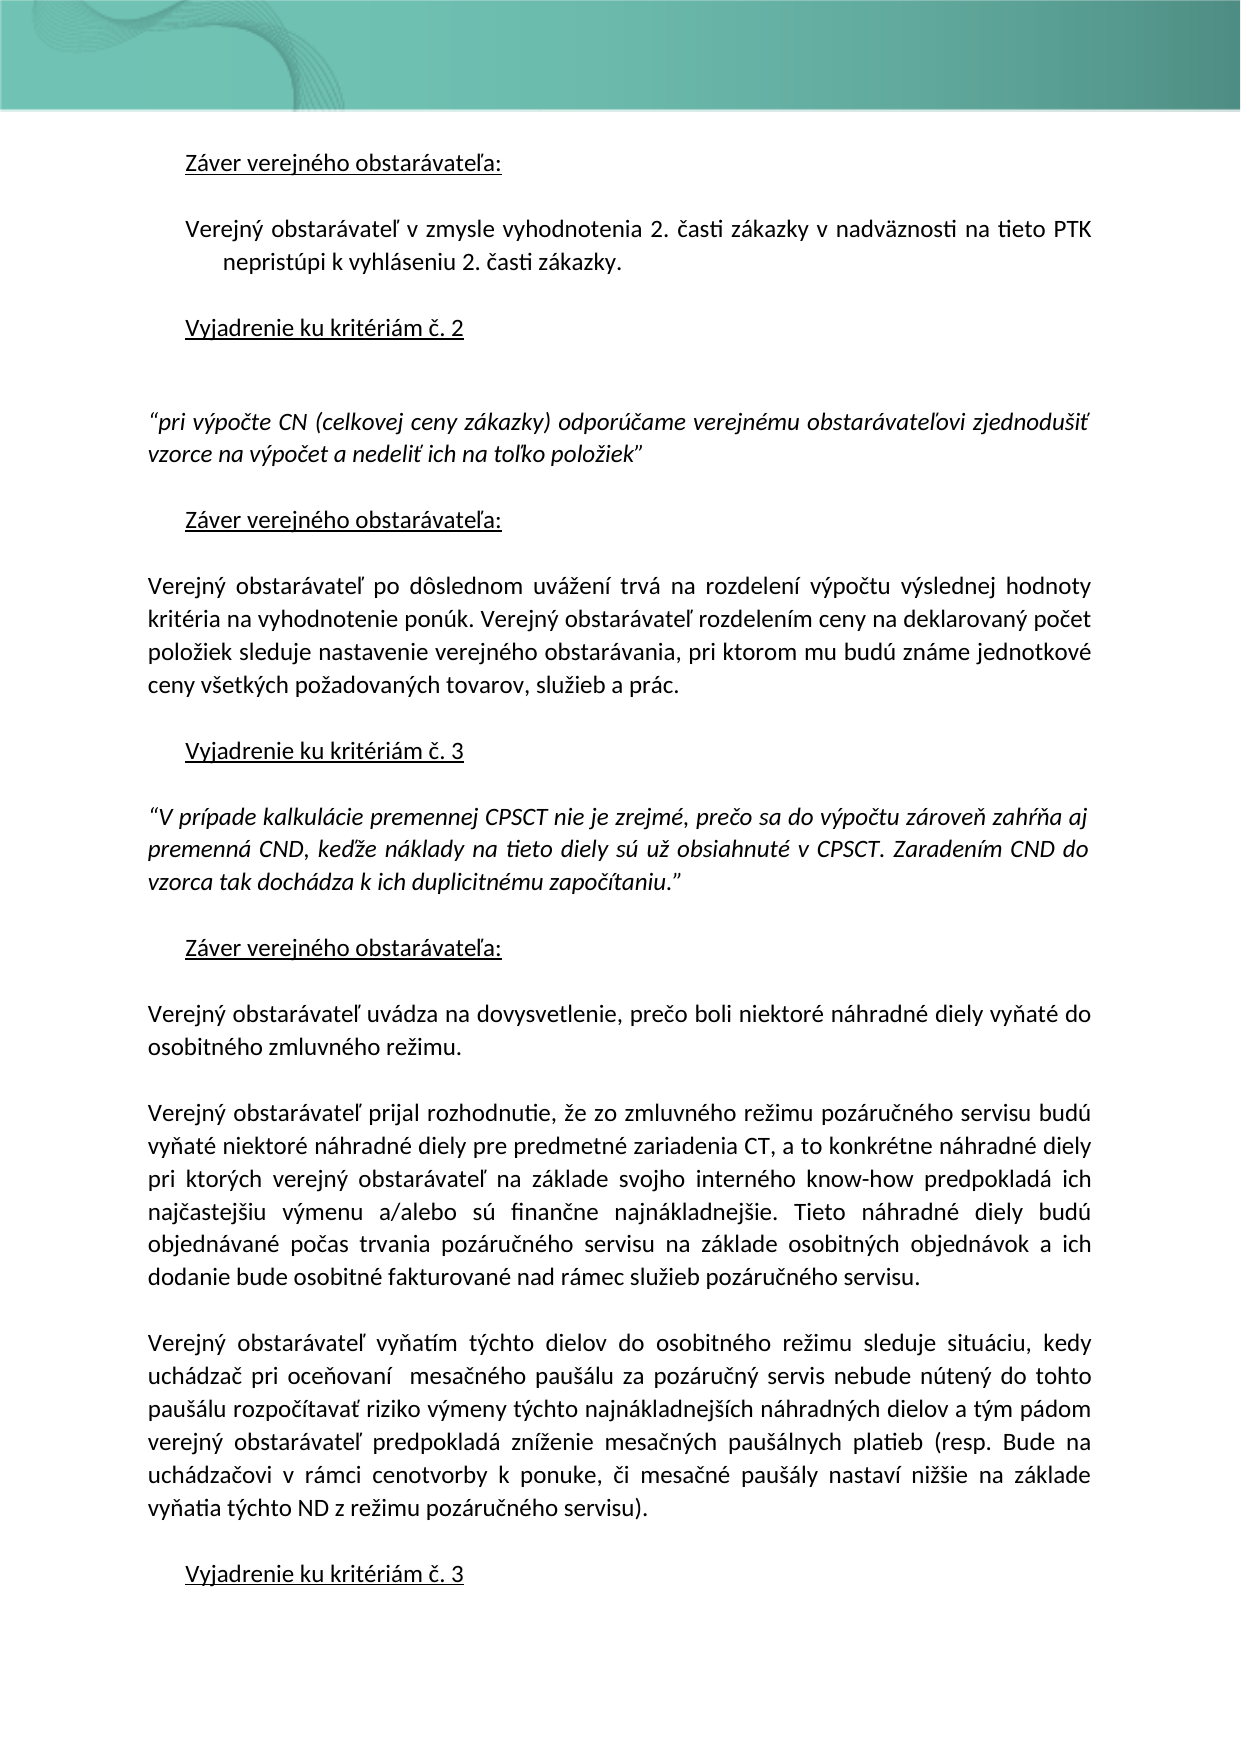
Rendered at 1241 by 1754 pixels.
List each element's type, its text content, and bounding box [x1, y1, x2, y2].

text Verejný obstarávateľ uvádza na dovysvetlenie, prečo boli niektoré náhradné diely vyňaté do osobitného zmluvného režimu. [148, 998, 1093, 1062]
text Záver verejného obstarávateľa: [185, 148, 1093, 178]
text Vyjadrenie ku kritériám č. 3 [185, 1558, 1093, 1588]
picture [0, 0, 1241, 112]
text Verejný obstarávateľ prijal rozhodnutie, že zo zmluvného režimu pozáručného servisu budú vyňaté niektoré náhradné diely pre predmetné zariadenia CT, a to konkrétne náhradné diely pri ktorých verejný obstarávateľ na základe svojho interného know-how predpokladá ich najčastejšiu výmenu a/alebo sú finančne najnákladnejšie. Tieto náhradné diely budú objednávané počas trvania pozáručného servisu na základe osobitných objednávok a ich dodanie bude osobitné fakturované nad rámec služieb pozáručného servisu. [148, 1097, 1093, 1292]
text “pri výpočte CN (celkovej ceny zákazky) odporúčame verejnému obstarávateľovi zjednodušiť vzorce na výpočet a nedeliť ich na toľko položiek” [148, 406, 1093, 469]
text Verejný obstarávateľ vyňatím týchto dielov do osobitného režimu sleduje situáciu, kedy uchádzač pri oceňovaní mesačného paušálu za pozáručný servis nebude nútený do tohto paušálu rozpočítavať riziko výmeny týchto najnákladnejších náhradných dielov a tým pádom verejný obstarávateľ predpokladá zníženie mesačných paušálnych platieb (resp. Bude na uchádzačovi v rámci cenotvorby k ponuke, či mesačné paušály nastaví nižšie na základe vyňatia týchto ND z režimu pozáručného servisu). [148, 1327, 1093, 1522]
text Verejný obstarávateľ v zmysle vyhodnotenia 2. časti zákazky v nadväznosti na tieto PTK nepristúpi k vyhláseniu 2. časti zákazky. [185, 213, 1093, 277]
text Verejný obstarávateľ po dôslednom uvážení trvá na rozdelení výpočtu výslednej hodnoty kritéria na vyhodnotenie ponúk. Verejný obstarávateľ rozdelením ceny na deklarovaný počet položiek sleduje nastavenie verejného obstarávania, pri ktorom mu budú známe jednotkové ceny všetkých požadovaných tovarov, služieb a prác. [148, 570, 1093, 699]
text Záver verejného obstarávateľa: [185, 504, 1093, 535]
text Vyjadrenie ku kritériám č. 3 [185, 735, 1093, 765]
text “V prípade kalkulácie premennej CPSCT nie je zrejmé, prečo sa do výpočtu zároveň zahŕňa aj premenná CND, keďže náklady na tieto diely sú už obsiahnuté v CPSCT. Zaradením CND do vzorca tak dochádza k ich duplicitnému započítaniu.” [148, 801, 1093, 897]
text Vyjadrenie ku kritériám č. 2 [185, 312, 1093, 343]
text Záver verejného obstarávateľa: [185, 932, 1093, 963]
